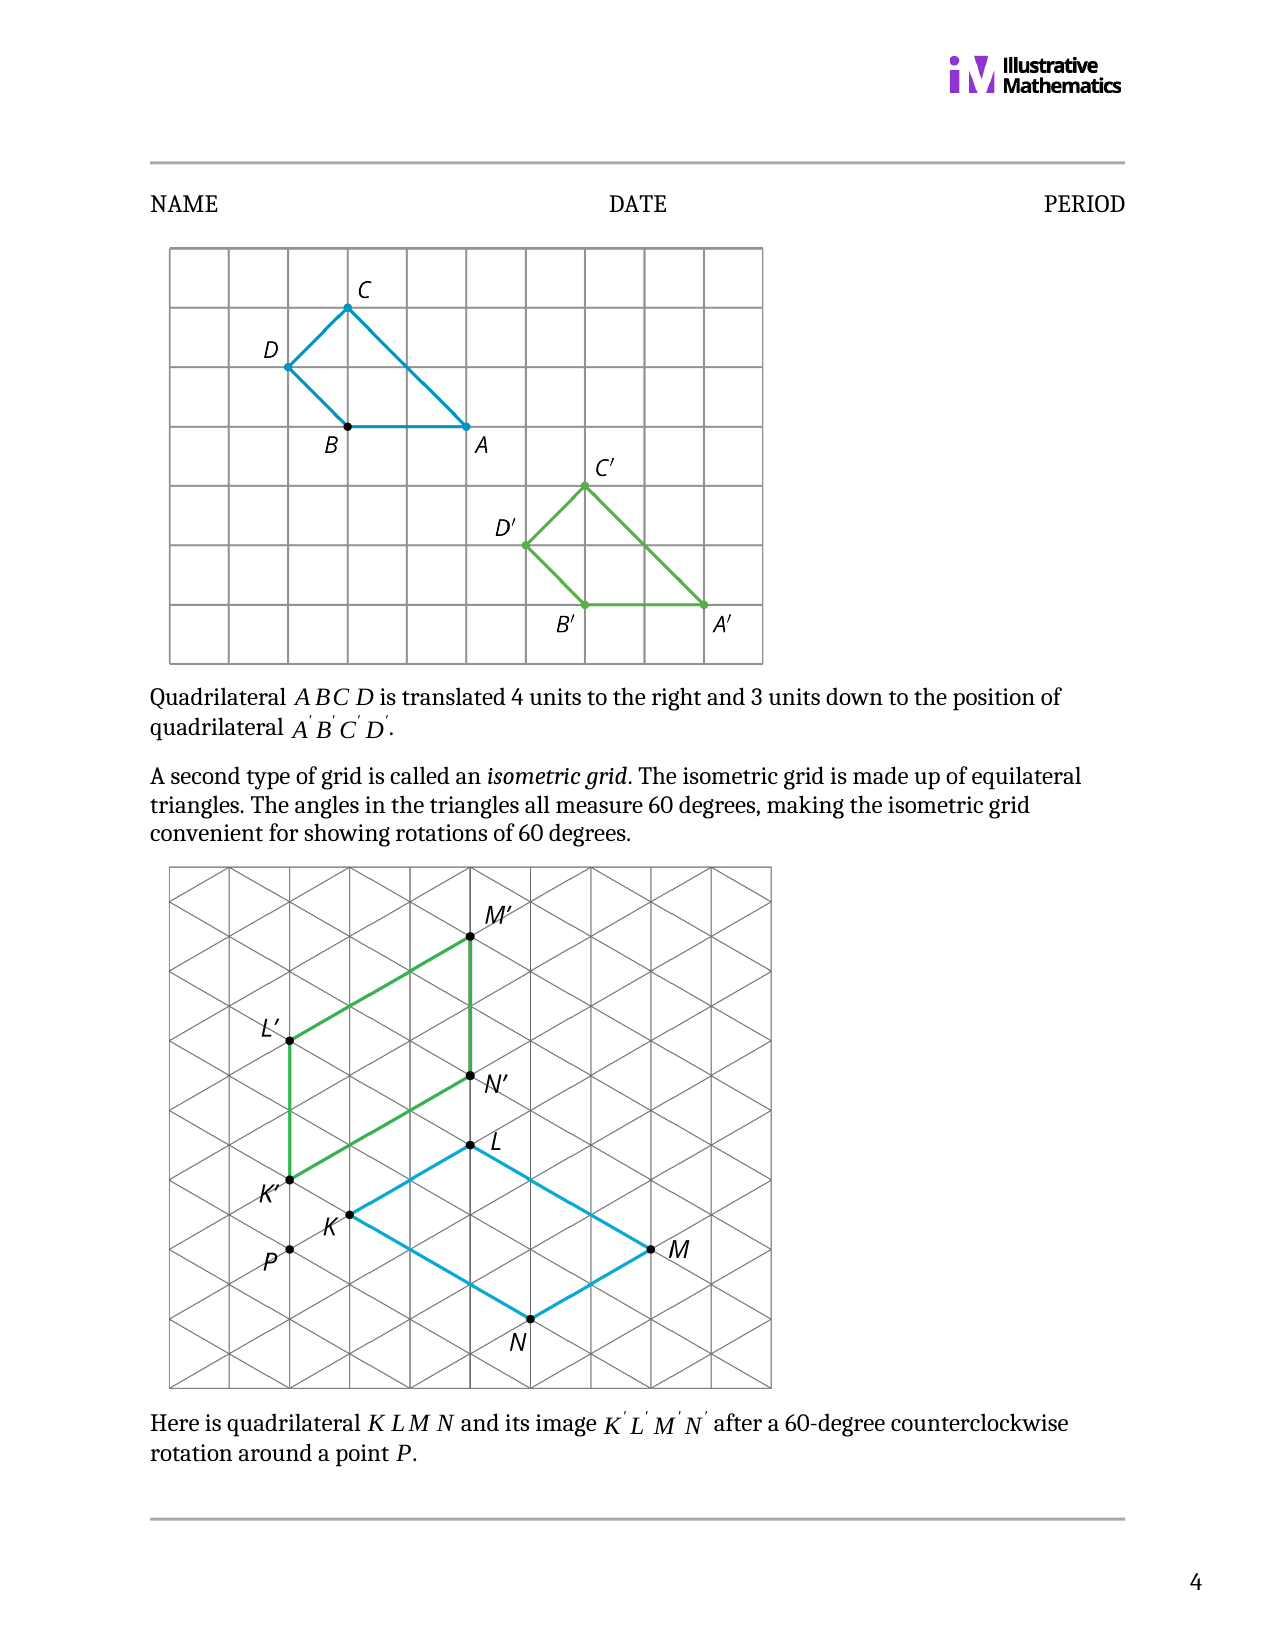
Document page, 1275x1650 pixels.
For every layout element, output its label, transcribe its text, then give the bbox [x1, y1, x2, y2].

picture [168, 866, 772, 1389]
text Here is quadrilateral and its image after a 60-degree counterclockwise rotation around a point . [150, 1408, 1125, 1468]
picture [949, 55, 1121, 93]
text A second type of grid is called an isometric grid. The isometric grid is made up of equilateral triangles. The angles in the triangles all measure 60 degrees, making the isometric grid convenient for showing rotations of 60 degrees. [150, 762, 1125, 848]
text Quadrilateral is translated 4 units to the right and 3 units down to the position of quadrilateral . [150, 683, 1125, 743]
picture [168, 247, 764, 665]
